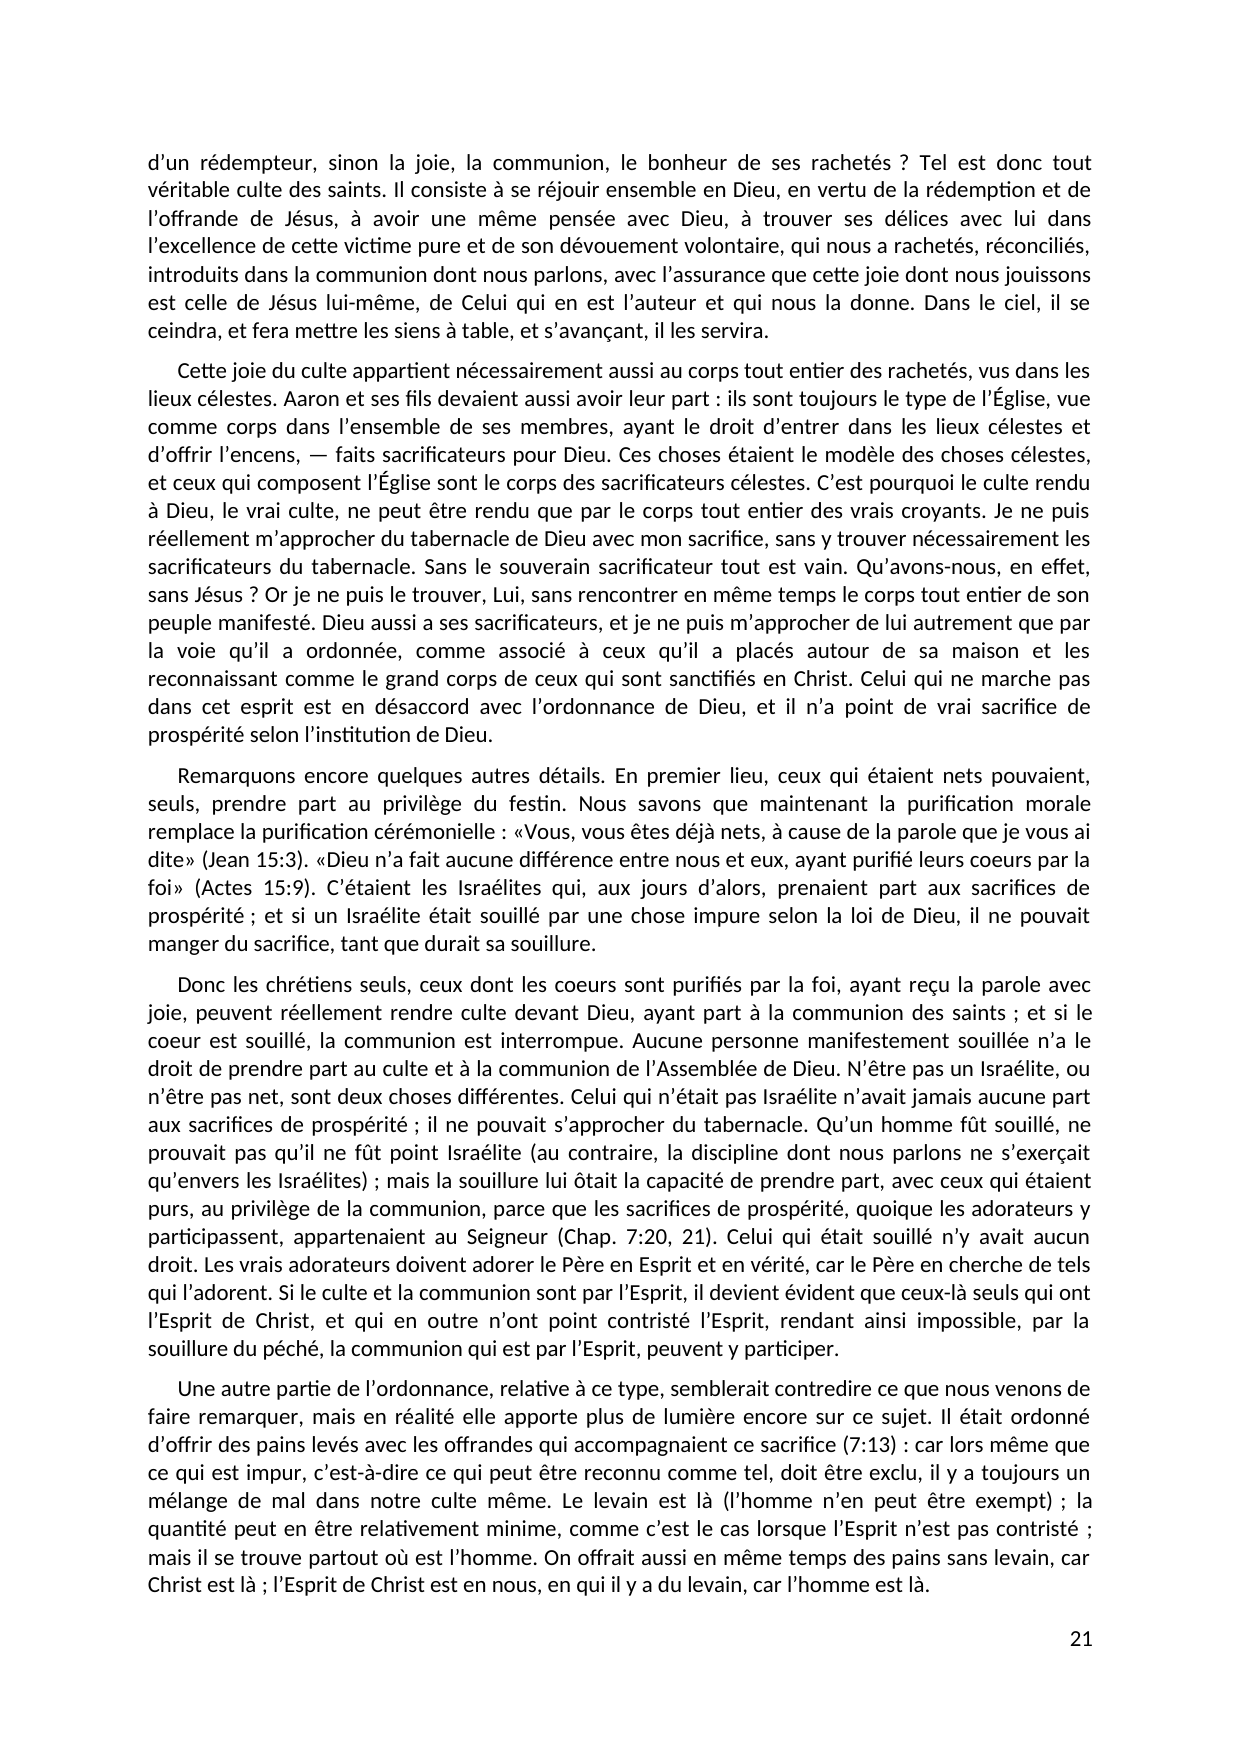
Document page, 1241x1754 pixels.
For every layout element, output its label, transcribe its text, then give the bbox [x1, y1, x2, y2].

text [148, 148, 1093, 344]
text Une autre partie de l’ordonnance, relative à ce type, semblerait contredire ce que nous venons de faire remarquer, mais en réalité elle apporte plus de lumière encore sur ce sujet. Il était ordonné d’offrir des pains levés avec les offrandes qui accompagnaient ce sacrifice (7:13) : car lors même que ce qui est impur, c’est-à-dire ce qui peut être reconnu comme tel, doit être exclu, il y a toujours un mélange de mal dans notre culte même. Le levain est là (l’homme n’en peut être exempt) ; la quantité peut en être relativement minime, comme c’est le cas lorsque l’Esprit n’est pas contristé ; mais il se trouve partout où est l’homme. On offrait aussi en même temps des pains sans levain, car Christ est là ; l’Esprit de Christ est en nous, en qui il y a du levain, car l’homme est là. [148, 1374, 1093, 1599]
text Donc les chrétiens seuls, ceux dont les coeurs sont purifiés par la foi, ayant reçu la parole avec joie, peuvent réellement rendre culte devant Dieu, ayant part à la communion des saints ; et si le coeur est souillé, la communion est interrompue. Aucune personne manifestement souillée n’a le droit de prendre part au culte et à la communion de l’Assemblée de Dieu. N’être pas un Israélite, ou n’être pas net, sont deux choses différentes. Celui qui n’était pas Israélite n’avait jamais aucune part aux sacrifices de prospérité ; il ne pouvait s’approcher du tabernacle. Qu’un homme fût souillé, ne prouvait pas qu’il ne fût point Israélite (au contraire, la discipline dont nous parlons ne s’exerçait qu’envers les Israélites) ; mais la souillure lui ôtait la capacité de prendre part, avec ceux qui étaient purs, au privilège de la communion, parce que les sacrifices de prospérité, quoique les adorateurs y participassent, appartenaient au Seigneur (Chap. 7:20, 21). Celui qui était souillé n’y avait aucun droit. Les vrais adorateurs doivent adorer le Père en Esprit et en vérité, car le Père en cherche de tels qui l’adorent. Si le culte et la communion sont par l’Esprit, il devient évident que ceux-là seuls qui ont l’Esprit de Christ, et qui en outre n’ont point contristé l’Esprit, rendant ainsi impossible, par la souillure du péché, la communion qui est par l’Esprit, peuvent y participer. [148, 970, 1093, 1362]
text Remarquons encore quelques autres détails. En premier lieu, ceux qui étaient nets pouvaient, seuls, prendre part au privilège du festin. Nous savons que maintenant la purification morale remplace la purification cérémonielle : «Vous, vous êtes déjà nets, à cause de la parole que je vous ai dite» (Jean 15:3). «Dieu n’a fait aucune différence entre nous et eux, ayant purifié leurs coeurs par la foi» (Actes 15:9). C’étaient les Israélites qui, aux jours d’alors, prenaient part aux sacrifices de prospérité ; et si un Israélite était souillé par une chose impure selon la loi de Dieu, il ne pouvait manger du sacrifice, tant que durait sa souillure. [148, 761, 1093, 957]
text Cette joie du culte appartient nécessairement aussi au corps tout entier des rachetés, vus dans les lieux célestes. Aaron et ses fils devaient aussi avoir leur part : ils sont toujours le type de l’Église, vue comme corps dans l’ensemble de ses membres, ayant le droit d’entrer dans les lieux célestes et d’offrir l’encens, — faits sacrificateurs pour Dieu. Ces choses étaient le modèle des choses célestes, et ceux qui composent l’Église sont le corps des sacrificateurs célestes. C’est pourquoi le culte rendu à Dieu, le vrai culte, ne peut être rendu que par le corps tout entier des vrais croyants. Je ne puis réellement m’approcher du tabernacle de Dieu avec mon sacrifice, sans y trouver nécessairement les sacrificateurs du tabernacle. Sans le souverain sacrificateur tout est vain. Qu’avons-nous, en effet, sans Jésus ? Or je ne puis le trouver, Lui, sans rencontrer en même temps le corps tout entier de son peuple manifesté. Dieu aussi a ses sacrificateurs, et je ne puis m’approcher de lui autrement que par la voie qu’il a ordonnée, comme associé à ceux qu’il a placés autour de sa maison et les reconnaissant comme le grand corps de ceux qui sont sanctifiés en Christ. Celui qui ne marche pas dans cet esprit est en désaccord avec l’ordonnance de Dieu, et il n’a point de vrai sacrifice de prospérité selon l’institution de Dieu. [148, 356, 1093, 748]
